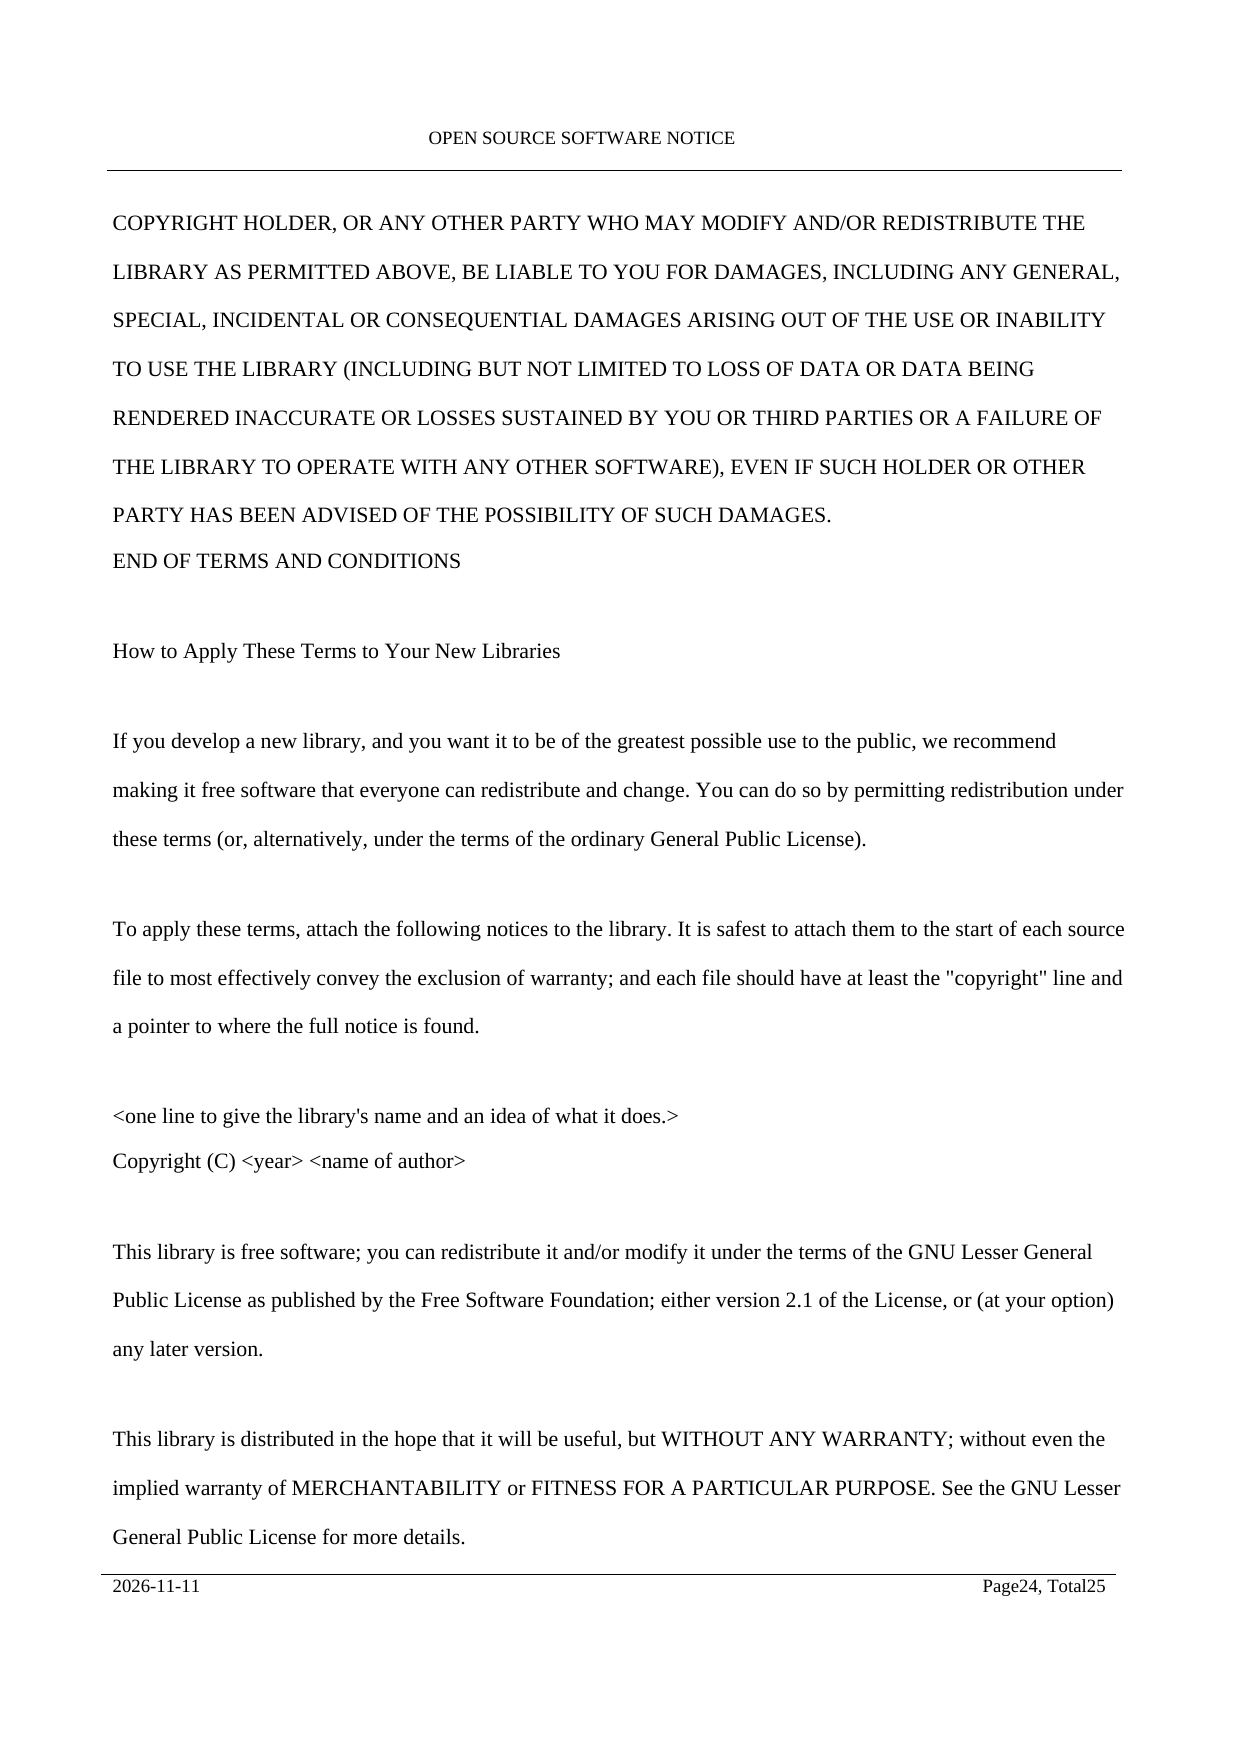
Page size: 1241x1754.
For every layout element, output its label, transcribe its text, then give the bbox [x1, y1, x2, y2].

text Copyright (C) <year> <name of author> [112, 1145, 1128, 1177]
text This library is distributed in the hope that it will be useful, but WITHOUT ANY WARRANTY; without even the implied warranty of MERCHANTABILITY or FITNESS FOR A PARTICULAR PURPOSE. See the GNU Lesser General Public License for more details. [112, 1423, 1128, 1553]
text END OF TERMS AND CONDITIONS [112, 544, 1128, 576]
text This library is free software; you can redistribute it and/or modify it under the terms of the GNU Lesser General Public License as published by the Free Software Foundation; either version 2.1 of the License, or (at your option) any later version. [112, 1235, 1128, 1365]
text If you develop a new library, and you want it to be of the greatest possible use to the public, we recommend making it free software that everyone can redistribute and change. You can do so by permitting redistribution under these terms (or, alternatively, under the terms of the ordinary General Public License). [112, 724, 1128, 854]
text How to Apply These Terms to Your New Libraries [112, 634, 1128, 667]
text <one line to give the library's name and an idea of what it does.> [112, 1100, 1128, 1132]
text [112, 206, 1128, 531]
text To apply these terms, attach the following notices to the library. It is safest to attach them to the start of each source file to most effectively convey the exclusion of warranty; and each file should have at least the "copyright" line and a pointer to where the full notice is found. [112, 912, 1128, 1042]
